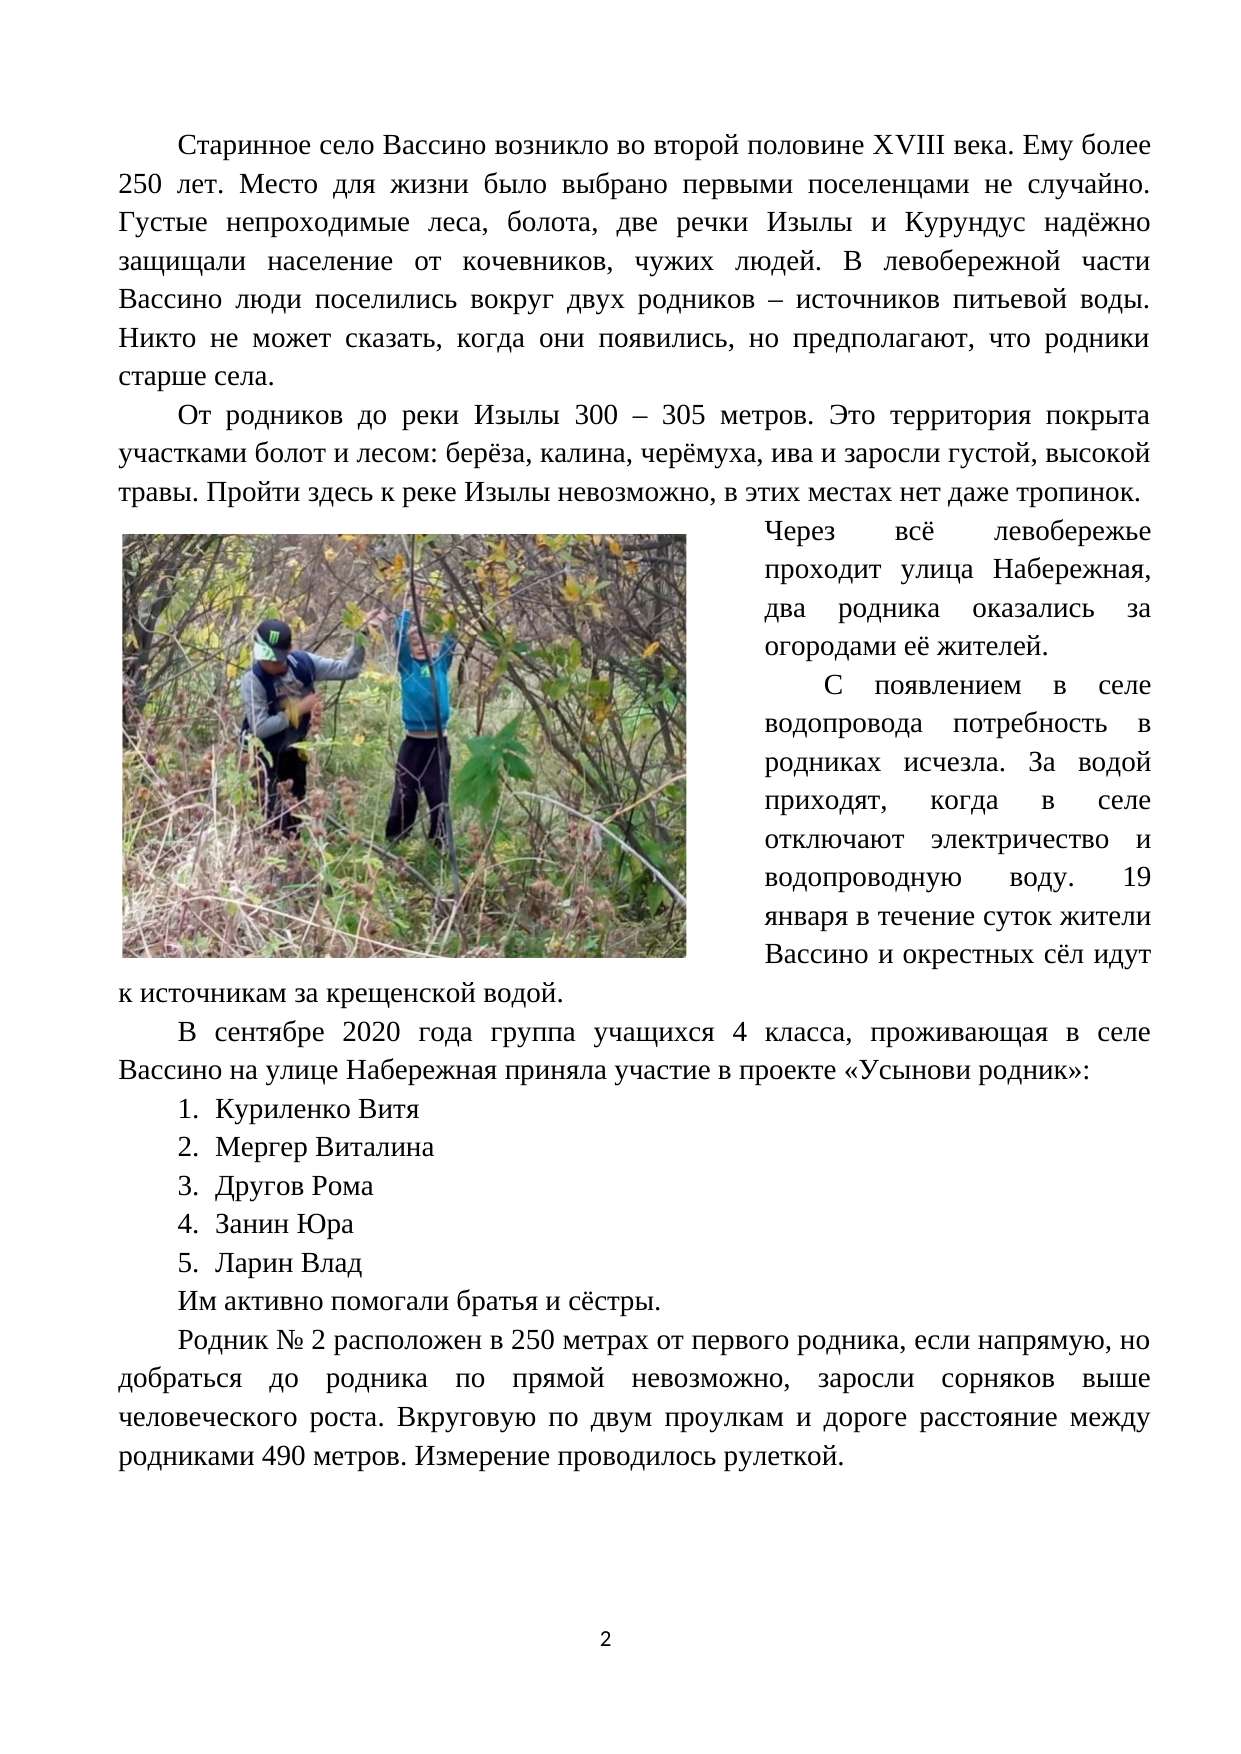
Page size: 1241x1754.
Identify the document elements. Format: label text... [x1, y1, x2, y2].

list Занин Юра [177, 1206, 1152, 1240]
text Им активно помогали братья и сёстры. [118, 1283, 1152, 1317]
list Ларин Влад [177, 1245, 1152, 1278]
list Через всё левобережье проходит улица Набережная, два родника оказались за огородами её жителей. [118, 513, 1152, 662]
list Другов Рома [177, 1168, 1152, 1201]
list От родников до реки Изылы 300 – 305 метров. Это территория покрыта участками болот и лесом: берёза, калина, черёмуха, ива и заросли густой, высокой травы. Пройти здесь к реке Изылы невозможно, в этих местах нет даже тропинок. [118, 397, 1152, 508]
list Мергер Виталина [177, 1129, 1152, 1163]
text Родник № 2 расположен в 250 метрах от первого родника, если напрямую, но добраться до родника по прямой невозможно, заросли сорняков выше человеческого роста. Вкруговую по двум проулкам и дороге расстояние между родниками 490 метров. Измерение проводилось рулеткой. [118, 1322, 1152, 1471]
list В сентябре 2020 года группа учащихся 4 класса, проживающая в селе Вассино на улице Набережная приняла участие в проекте «Усынови родник»: [118, 1014, 1152, 1086]
picture [121, 534, 686, 956]
list Куриленко Витя [177, 1091, 1152, 1124]
list С появлением в селе водопровода потребность в родниках исчезла. За водой приходят, когда в селе отключают электричество и водопроводную воду. 19 января в течение суток жители Вассино и окрестных сёл идут к источникам за крещенской водой. [118, 667, 1152, 1009]
list Старинное село Вассино возникло во второй половине ХVIII века. Ему более 250 лет. Место для жизни было выбрано первыми поселенцами не случайно. Густые непроходимые леса, болота, две речки Изылы и Курундус надёжно защищали население от кочевников, чужих людей. В левобережной части Вассино люди поселились вокруг двух родников – источников питьевой воды. Никто не может сказать, когда они появились, но предполагают, что родники старше села. [118, 127, 1152, 392]
